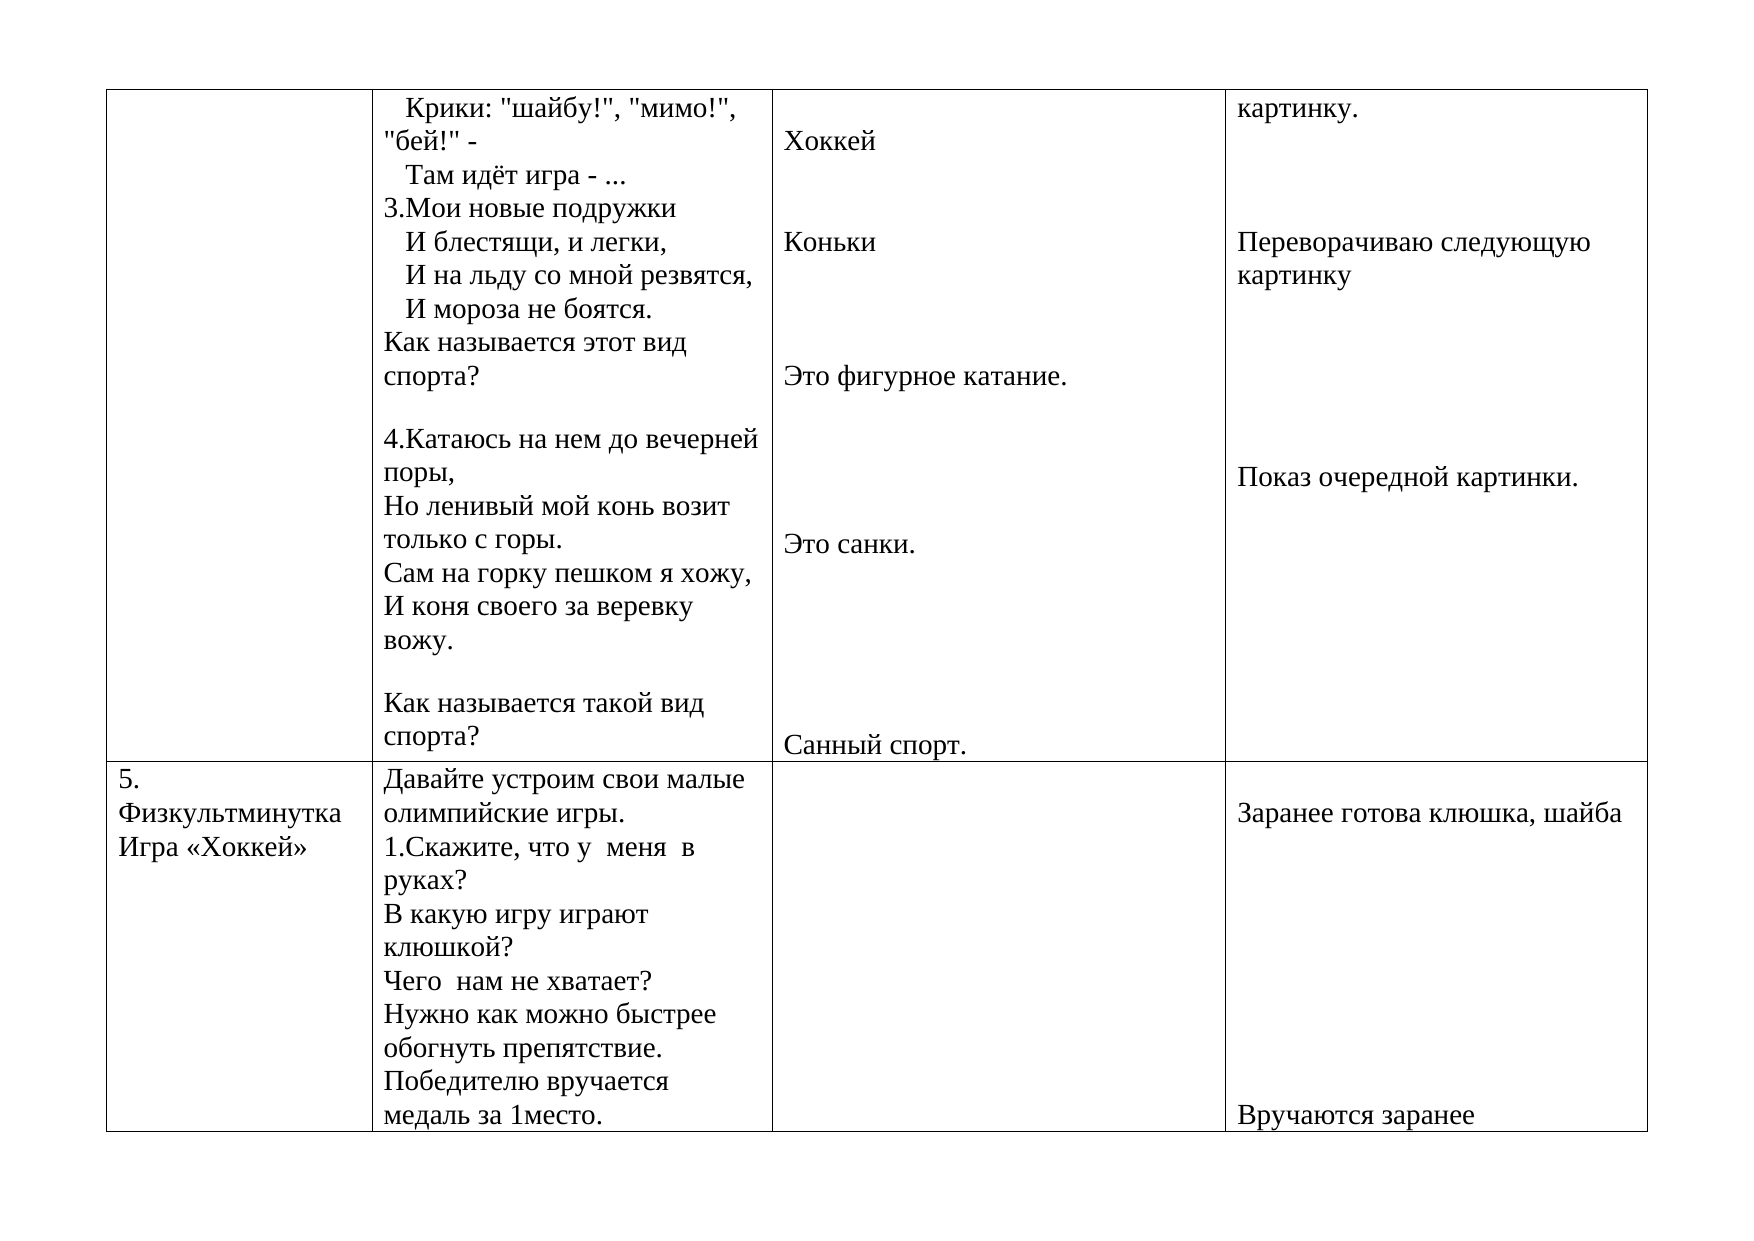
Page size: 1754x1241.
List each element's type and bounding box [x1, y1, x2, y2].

table_cell [773, 90, 1225, 761]
table_cell [107, 762, 372, 1131]
table_cell [373, 762, 772, 1131]
table_cell [1226, 762, 1647, 1131]
table_cell [773, 762, 1225, 1131]
table_cell [107, 90, 372, 761]
table_cell [1226, 90, 1647, 761]
table_cell [373, 90, 772, 761]
